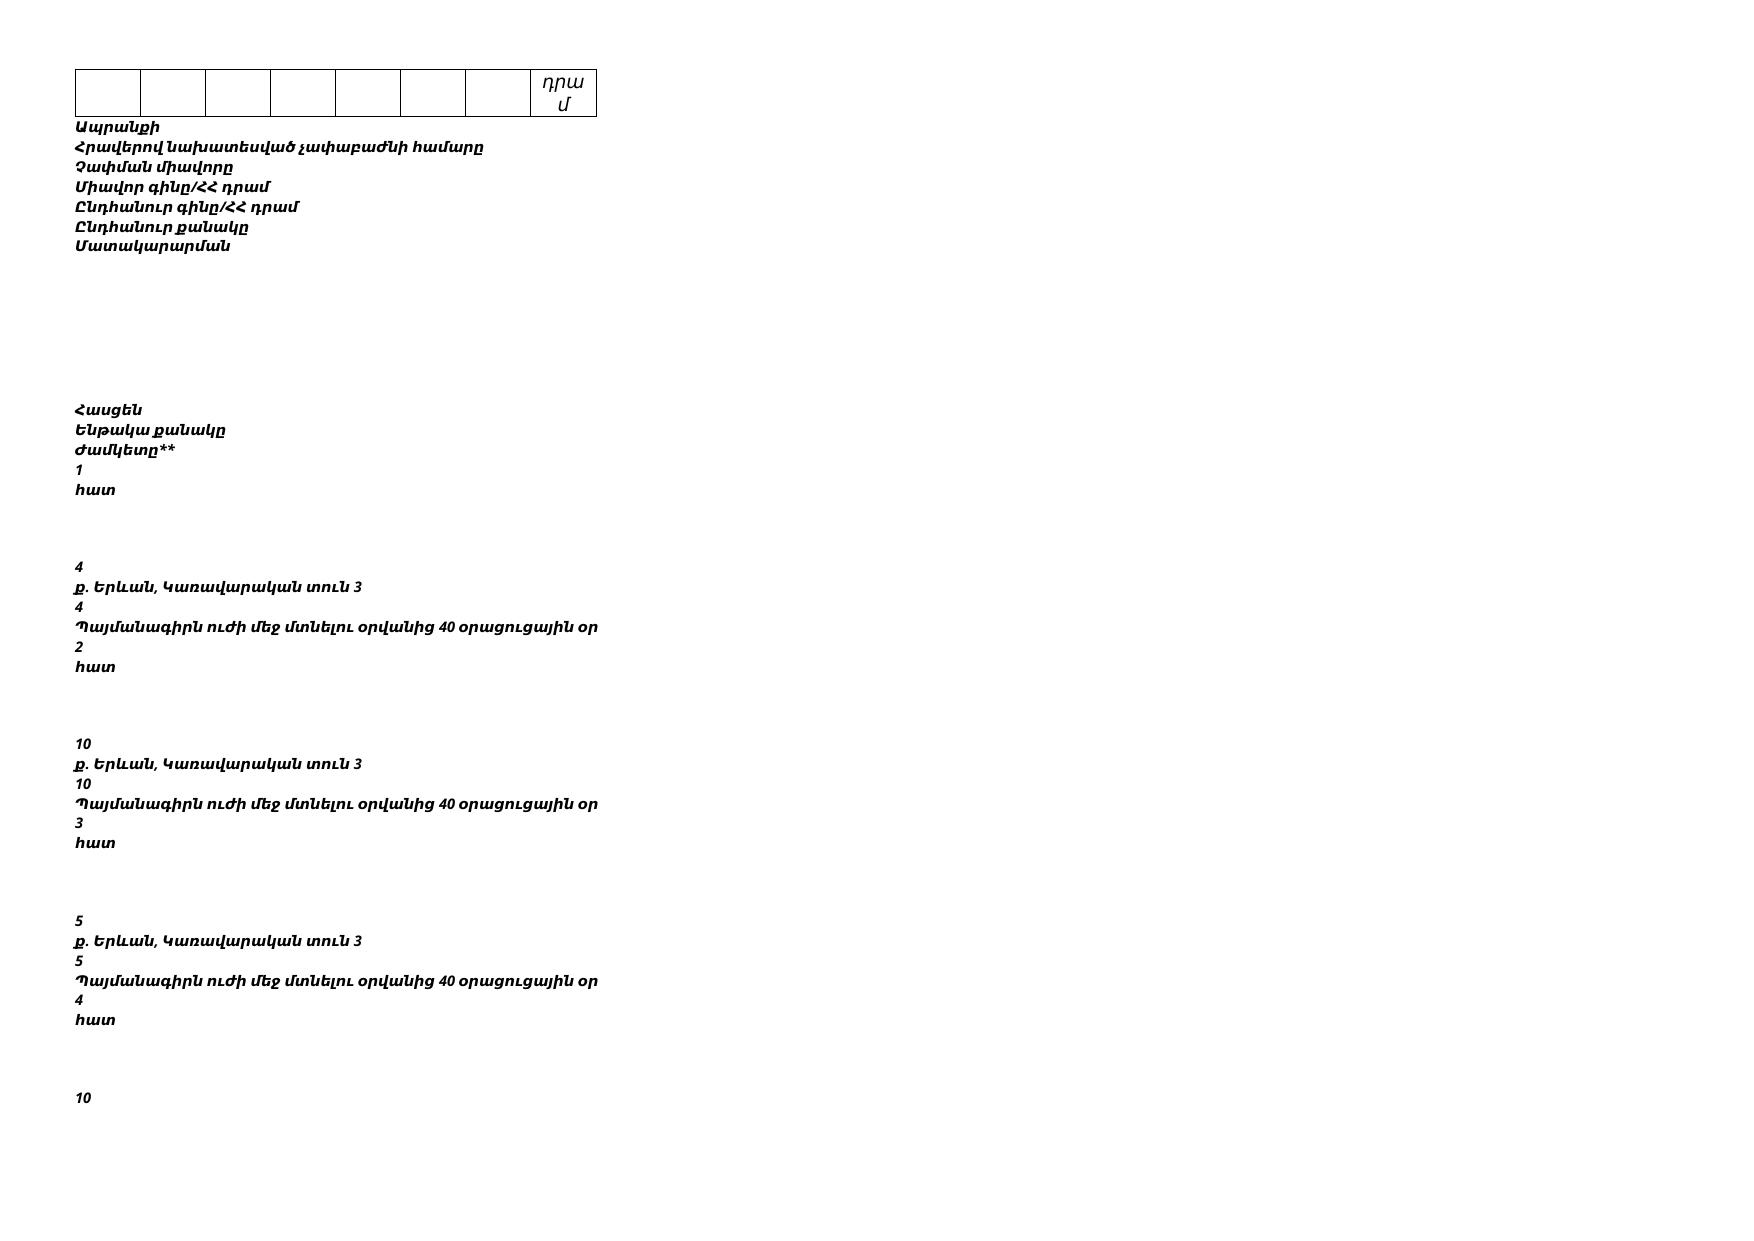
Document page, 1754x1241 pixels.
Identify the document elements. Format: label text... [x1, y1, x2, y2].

text ՀՀ դրամ [542, 70, 585, 116]
